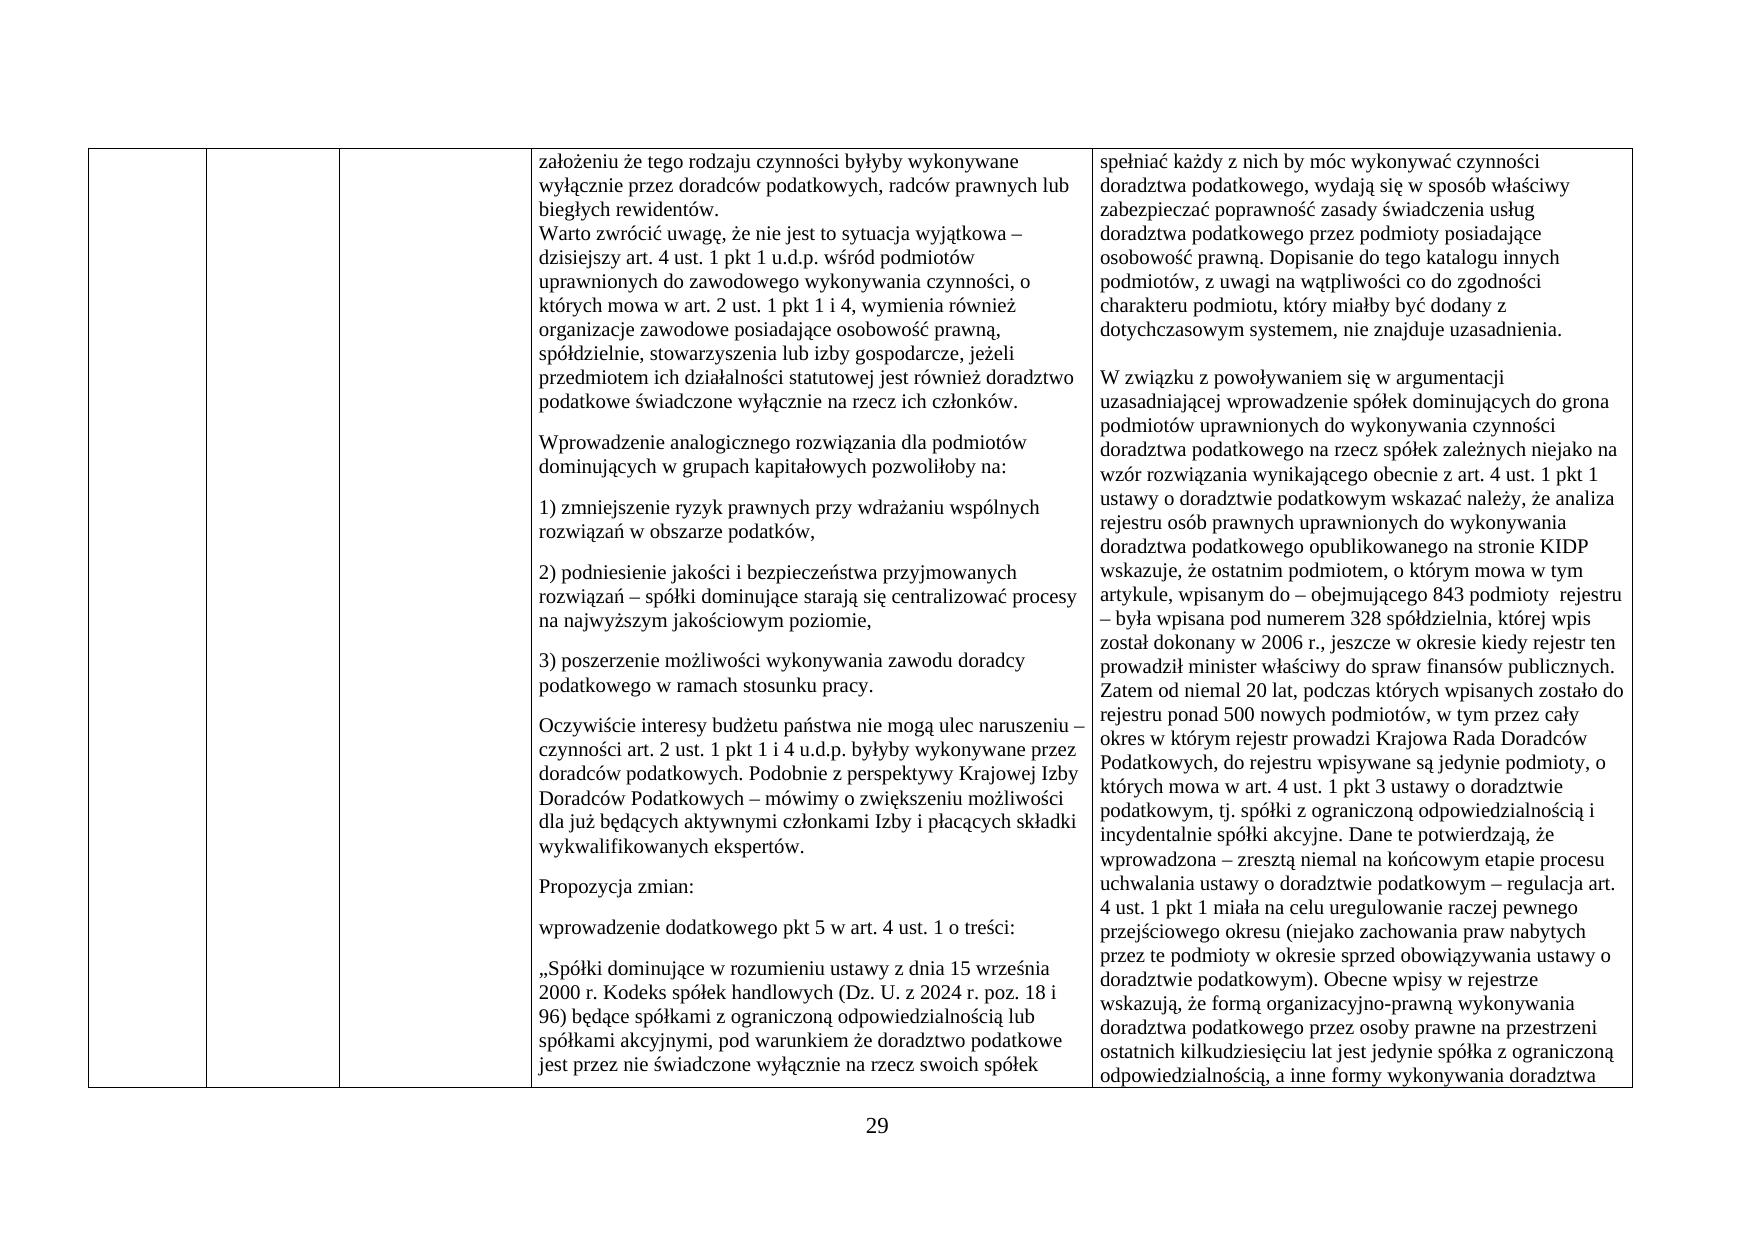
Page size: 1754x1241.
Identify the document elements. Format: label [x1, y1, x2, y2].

table_cell [340, 149, 531, 1087]
table_cell [1093, 149, 1632, 1087]
table_cell [207, 149, 339, 1087]
table_cell [89, 149, 206, 1087]
table_cell [532, 149, 1092, 1087]
